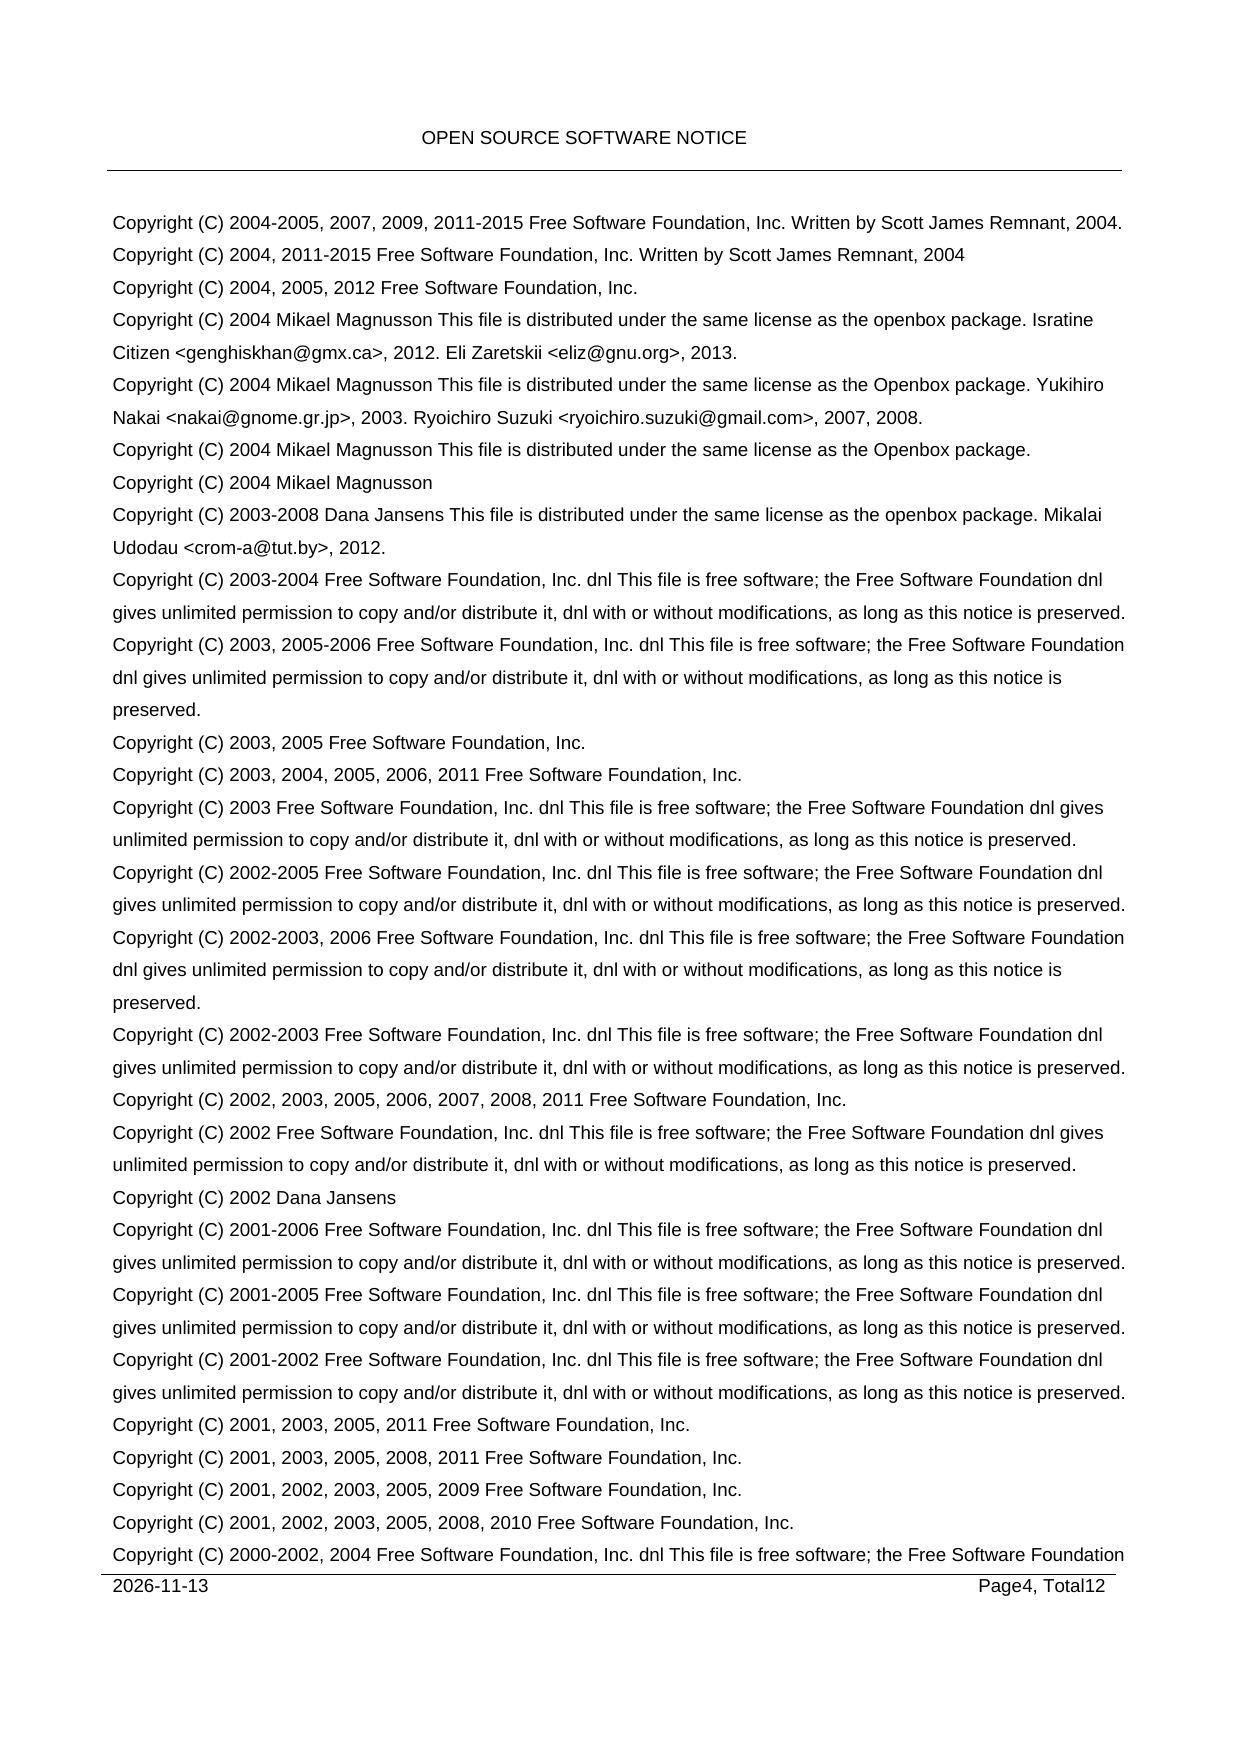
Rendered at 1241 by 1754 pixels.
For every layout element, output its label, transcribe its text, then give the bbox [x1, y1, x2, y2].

text Copyright (C) 2001, 2003, 2005, 2008, 2011 Free Software Foundation, Inc. [112, 1441, 1128, 1474]
text Copyright (C) 2001, 2003, 2005, 2011 Free Software Foundation, Inc. [112, 1409, 1128, 1441]
text Copyright (C) 2003 Free Software Foundation, Inc. dnl This file is free software; the Free Software Foundation dnl gives unlimited permission to copy and/or distribute it, dnl with or without modifications, as long as this notice is preserved. [112, 791, 1128, 856]
text Copyright (C) 2004 Mikael Magnusson [112, 466, 1128, 499]
text Copyright (C) 2001-2002 Free Software Foundation, Inc. dnl This file is free software; the Free Software Foundation dnl gives unlimited permission to copy and/or distribute it, dnl with or without modifications, as long as this notice is preserved. [112, 1344, 1128, 1409]
text Copyright (C) 2001-2006 Free Software Foundation, Inc. dnl This file is free software; the Free Software Foundation dnl gives unlimited permission to copy and/or distribute it, dnl with or without modifications, as long as this notice is preserved. [112, 1214, 1128, 1279]
text Copyright (C) 2004, 2005, 2012 Free Software Foundation, Inc. [112, 271, 1128, 304]
text Copyright (C) 2002-2005 Free Software Foundation, Inc. dnl This file is free software; the Free Software Foundation dnl gives unlimited permission to copy and/or distribute it, dnl with or without modifications, as long as this notice is preserved. [112, 856, 1128, 921]
text Copyright (C) 2002 Free Software Foundation, Inc. dnl This file is free software; the Free Software Foundation dnl gives unlimited permission to copy and/or distribute it, dnl with or without modifications, as long as this notice is preserved. [112, 1116, 1128, 1181]
text Copyright (C) 2004-2005, 2007, 2009, 2011-2015 Free Software Foundation, Inc. Written by Scott James Remnant, 2004. [112, 206, 1128, 239]
text Copyright (C) 2002-2003 Free Software Foundation, Inc. dnl This file is free software; the Free Software Foundation dnl gives unlimited permission to copy and/or distribute it, dnl with or without modifications, as long as this notice is preserved. [112, 1019, 1128, 1084]
text Copyright (C) 2001, 2002, 2003, 2005, 2009 Free Software Foundation, Inc. [112, 1474, 1128, 1506]
text Copyright (C) 2003, 2005-2006 Free Software Foundation, Inc. dnl This file is free software; the Free Software Foundation dnl gives unlimited permission to copy and/or distribute it, dnl with or without modifications, as long as this notice is preserved. [112, 629, 1128, 726]
text Copyright (C) 2004, 2011-2015 Free Software Foundation, Inc. Written by Scott James Remnant, 2004 [112, 239, 1128, 271]
text Copyright (C) 2001, 2002, 2003, 2005, 2008, 2010 Free Software Foundation, Inc. [112, 1506, 1128, 1539]
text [112, 1539, 1128, 1571]
text Copyright (C) 2003-2004 Free Software Foundation, Inc. dnl This file is free software; the Free Software Foundation dnl gives unlimited permission to copy and/or distribute it, dnl with or without modifications, as long as this notice is preserved. [112, 564, 1128, 629]
text Copyright (C) 2001-2005 Free Software Foundation, Inc. dnl This file is free software; the Free Software Foundation dnl gives unlimited permission to copy and/or distribute it, dnl with or without modifications, as long as this notice is preserved. [112, 1279, 1128, 1344]
text Copyright (C) 2003, 2004, 2005, 2006, 2011 Free Software Foundation, Inc. [112, 759, 1128, 791]
text Copyright (C) 2003-2008 Dana Jansens This file is distributed under the same license as the openbox package. Mikalai Udodau <crom-a@tut.by>, 2012. [112, 499, 1128, 564]
text Copyright (C) 2003, 2005 Free Software Foundation, Inc. [112, 726, 1128, 759]
text Copyright (C) 2002-2003, 2006 Free Software Foundation, Inc. dnl This file is free software; the Free Software Foundation dnl gives unlimited permission to copy and/or distribute it, dnl with or without modifications, as long as this notice is preserved. [112, 921, 1128, 1019]
text Copyright (C) 2004 Mikael Magnusson This file is distributed under the same license as the openbox package. Isratine Citizen <genghiskhan@gmx.ca>, 2012. Eli Zaretskii <eliz@gnu.org>, 2013. [112, 304, 1128, 369]
text Copyright (C) 2002, 2003, 2005, 2006, 2007, 2008, 2011 Free Software Foundation, Inc. [112, 1084, 1128, 1116]
text Copyright (C) 2002 Dana Jansens [112, 1181, 1128, 1214]
text Copyright (C) 2004 Mikael Magnusson This file is distributed under the same license as the Openbox package. Yukihiro Nakai <nakai@gnome.gr.jp>, 2003. Ryoichiro Suzuki <ryoichiro.suzuki@gmail.com>, 2007, 2008. [112, 369, 1128, 434]
text Copyright (C) 2004 Mikael Magnusson This file is distributed under the same license as the Openbox package. [112, 434, 1128, 466]
